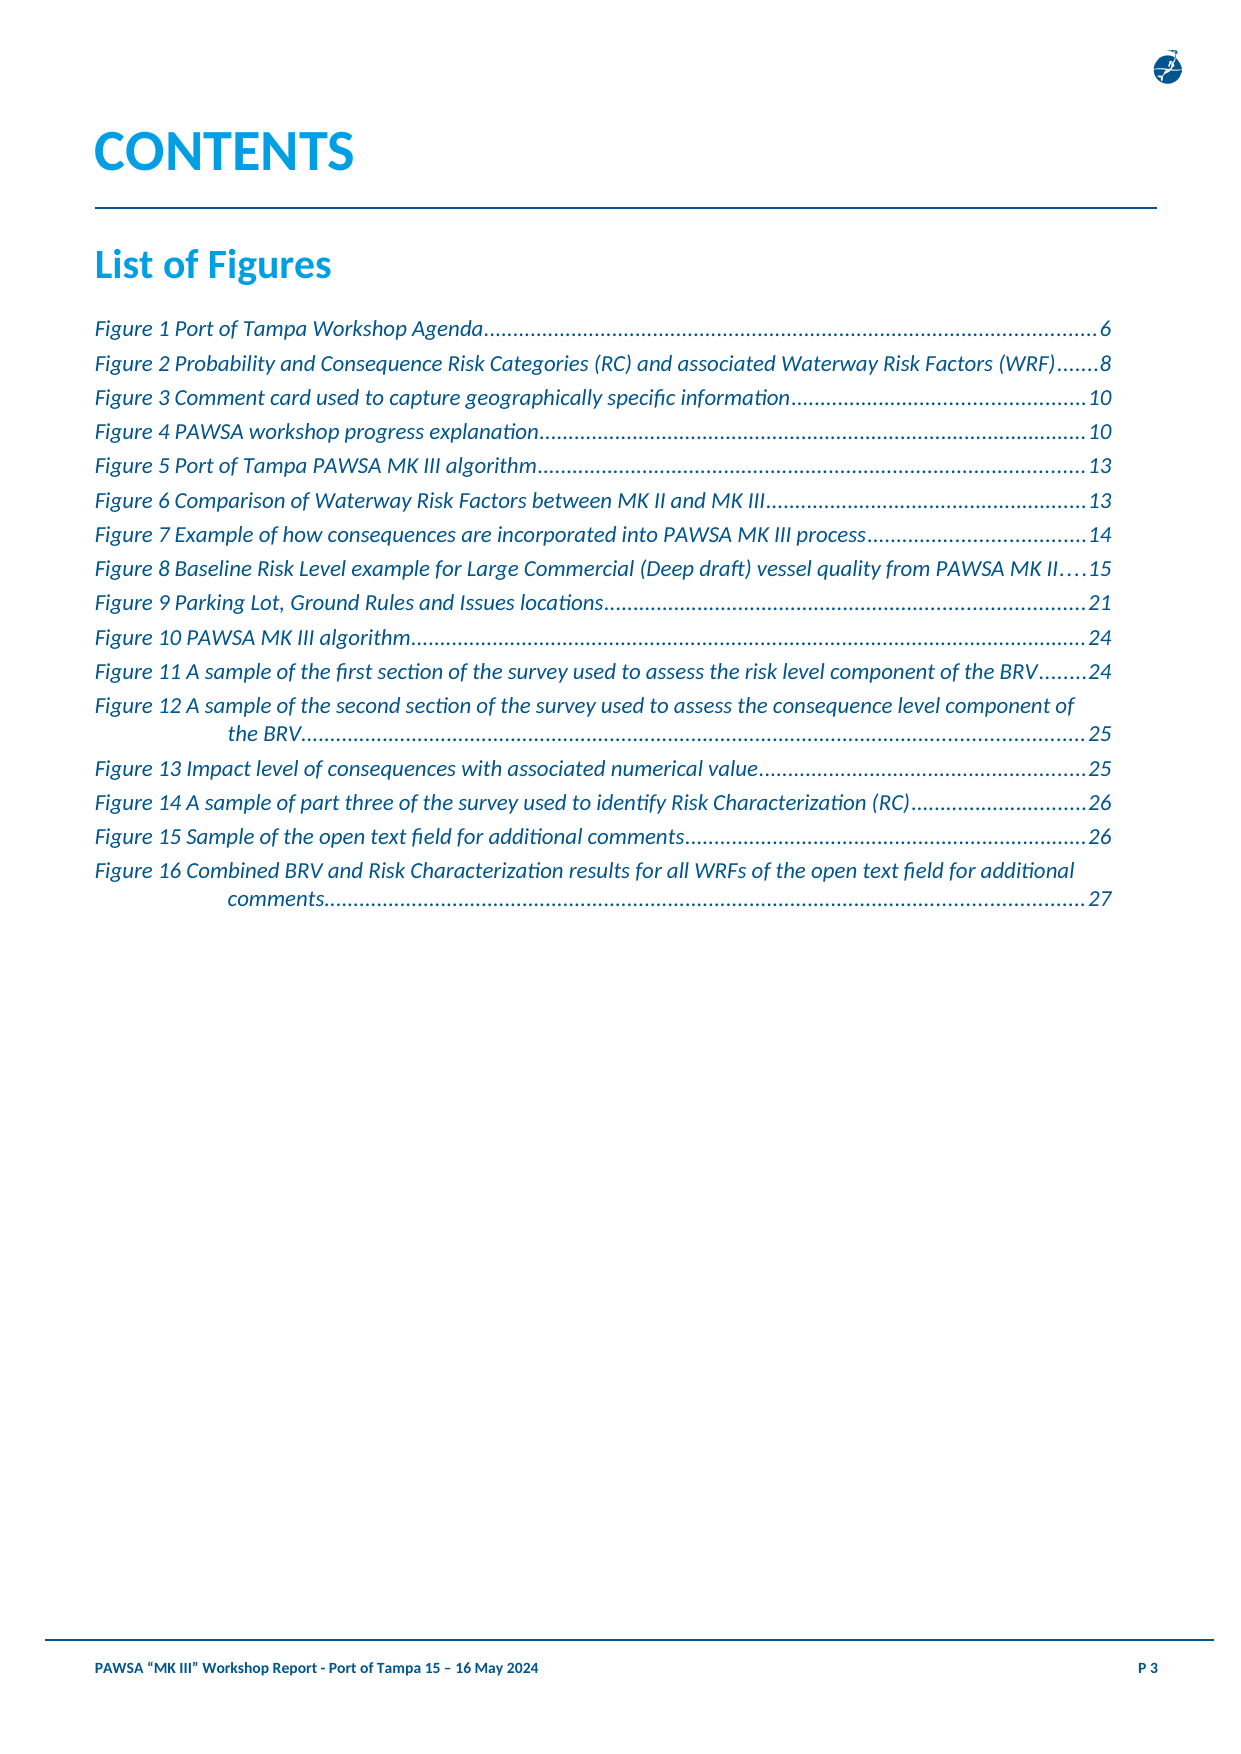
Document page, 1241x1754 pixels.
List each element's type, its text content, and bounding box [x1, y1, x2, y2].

text Figure 12 A sample of the second section of the survey used to assess the consequence level component of the BRV 25 [94, 691, 1113, 747]
text Figure 13 Impact level of consequences with associated numerical value 25 [94, 754, 1113, 782]
text Figure 11 A sample of the first section of the survey used to assess the risk level component of the BRV 24 [94, 657, 1113, 685]
text Figure 9 Parking Lot, Ground Rules and Issues locations 21 [94, 588, 1113, 617]
text Figure 5 Port of Tampa PAWSA MK III algorithm 13 [94, 451, 1113, 479]
text Figure 8 Baseline Risk Level example for Large Commercial (Deep draft) vessel quality from PAWSA MK II 15 [94, 554, 1113, 582]
text Figure 14 A sample of part three of the survey used to identify Risk Characterization (RC) 26 [94, 788, 1113, 816]
text Figure 16 Combined BRV and Risk Characterization results for all WRFs of the open text field for additional comments 27 [94, 856, 1113, 912]
text Figure 10 PAWSA MK III algorithm 24 [94, 623, 1113, 651]
text Figure 2 Probability and Consequence Risk Categories (RC) and associated Waterway Risk Factors (WRF) 8 [94, 349, 1113, 377]
text Figure 15 Sample of the open text field for additional comments 26 [94, 822, 1113, 850]
text Figure 6 Comparison of Waterway Risk Factors between MK II and MK III 13 [94, 486, 1113, 514]
text Figure 1 Port of Tampa Workshop Agenda 6 [94, 314, 1113, 342]
text Figure 7 Example of how consequences are incorporated into PAWSA MK III process 14 [94, 520, 1113, 548]
text Figure 4 PAWSA workshop progress explanation 10 [94, 417, 1113, 445]
picture [1122, 0, 1241, 119]
list List of Figures [94, 238, 1157, 289]
text Figure 3 Comment card used to capture geographically specific information 10 [94, 383, 1113, 411]
